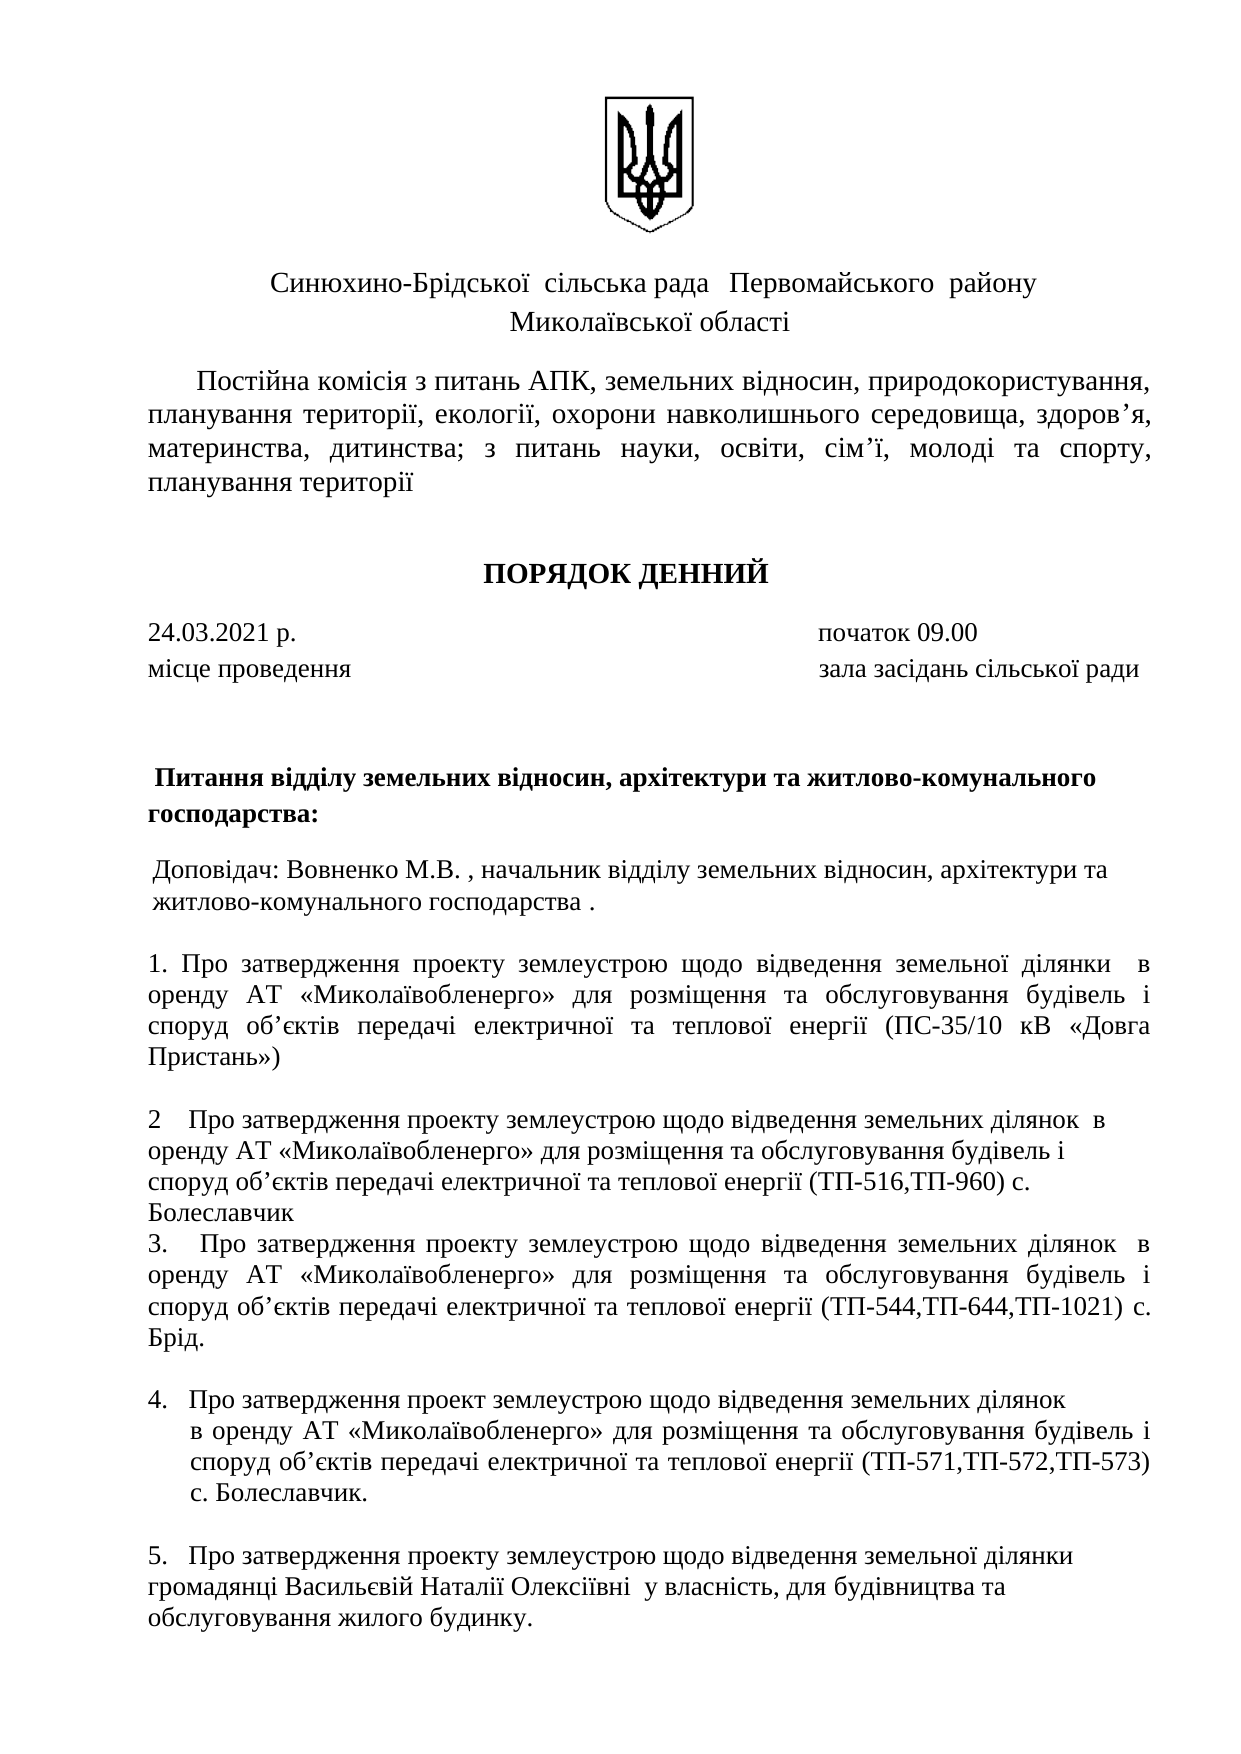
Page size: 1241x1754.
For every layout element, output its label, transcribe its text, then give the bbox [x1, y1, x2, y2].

text 3. Про затвердження проекту землеустрою щодо відведення земельних ділянок в оренду АТ «Миколаївобленерго» для розміщення та обслуговування будівель і споруд об’єктів передачі електричної та теплової енергії (ТП-544,ТП-644,ТП-1021) с. Брід. [148, 1227, 1152, 1352]
text Доповідач: Вовненко М.В. , начальник відділу земельних відносин, архітектури та житлово-комунального господарства . [152, 853, 1152, 916]
text ПОРЯДОК ДЕННИЙ [148, 557, 1152, 590]
text 1. Про затвердження проекту землеустрою щодо відведення земельної ділянки в оренду АТ «Миколаївобленерго» для розміщення та обслуговування будівель і споруд об’єктів передачі електричної та теплової енергії (ПС-35/10 кВ «Довга Пристань») [148, 947, 1152, 1072]
text 2 Про затвердження проекту землеустрою щодо відведення земельних ділянок в оренду АТ «Миколаївобленерго» для розміщення та обслуговування будівель і споруд об’єктів передачі електричної та теплової енергії (ТП-516,ТП-960) с. Болеславчик [148, 1103, 1152, 1227]
text Синюхино-Брідської сільська рада Первомайського району Миколаївської області [148, 265, 1152, 337]
text Питання відділу земельних відносин, архітектури та житлово-комунального господарства: [148, 761, 1152, 828]
text Постійна комісія з питань АПК, земельних відносин, природокористування, планування території, екології, охорони навколишнього середовища, здоров’я, материнства, дитинства; з питань науки, освіти, сім’ї, молоді та спорту, планування території [148, 363, 1152, 497]
list в оренду АТ «Миколаївобленерго» для розміщення та обслуговування будівель і споруд об’єктів передачі електричної та теплової енергії (ТП-571,ТП-572,ТП-573) с. Болеславчик. [190, 1414, 1152, 1508]
text 5. Про затвердження проекту землеустрою щодо відведення земельної ділянки громадянці Васильєвій Наталії Олексіївні у власність, для будівництва та обслуговування жилого будинку. [148, 1539, 1152, 1632]
text 4. Про затвердження проект землеустрою щодо відведення земельних ділянок [148, 1383, 1152, 1414]
text 24.03.2021 р. початок 09.00 місце проведення зала засідань сільської ради [148, 616, 1152, 683]
